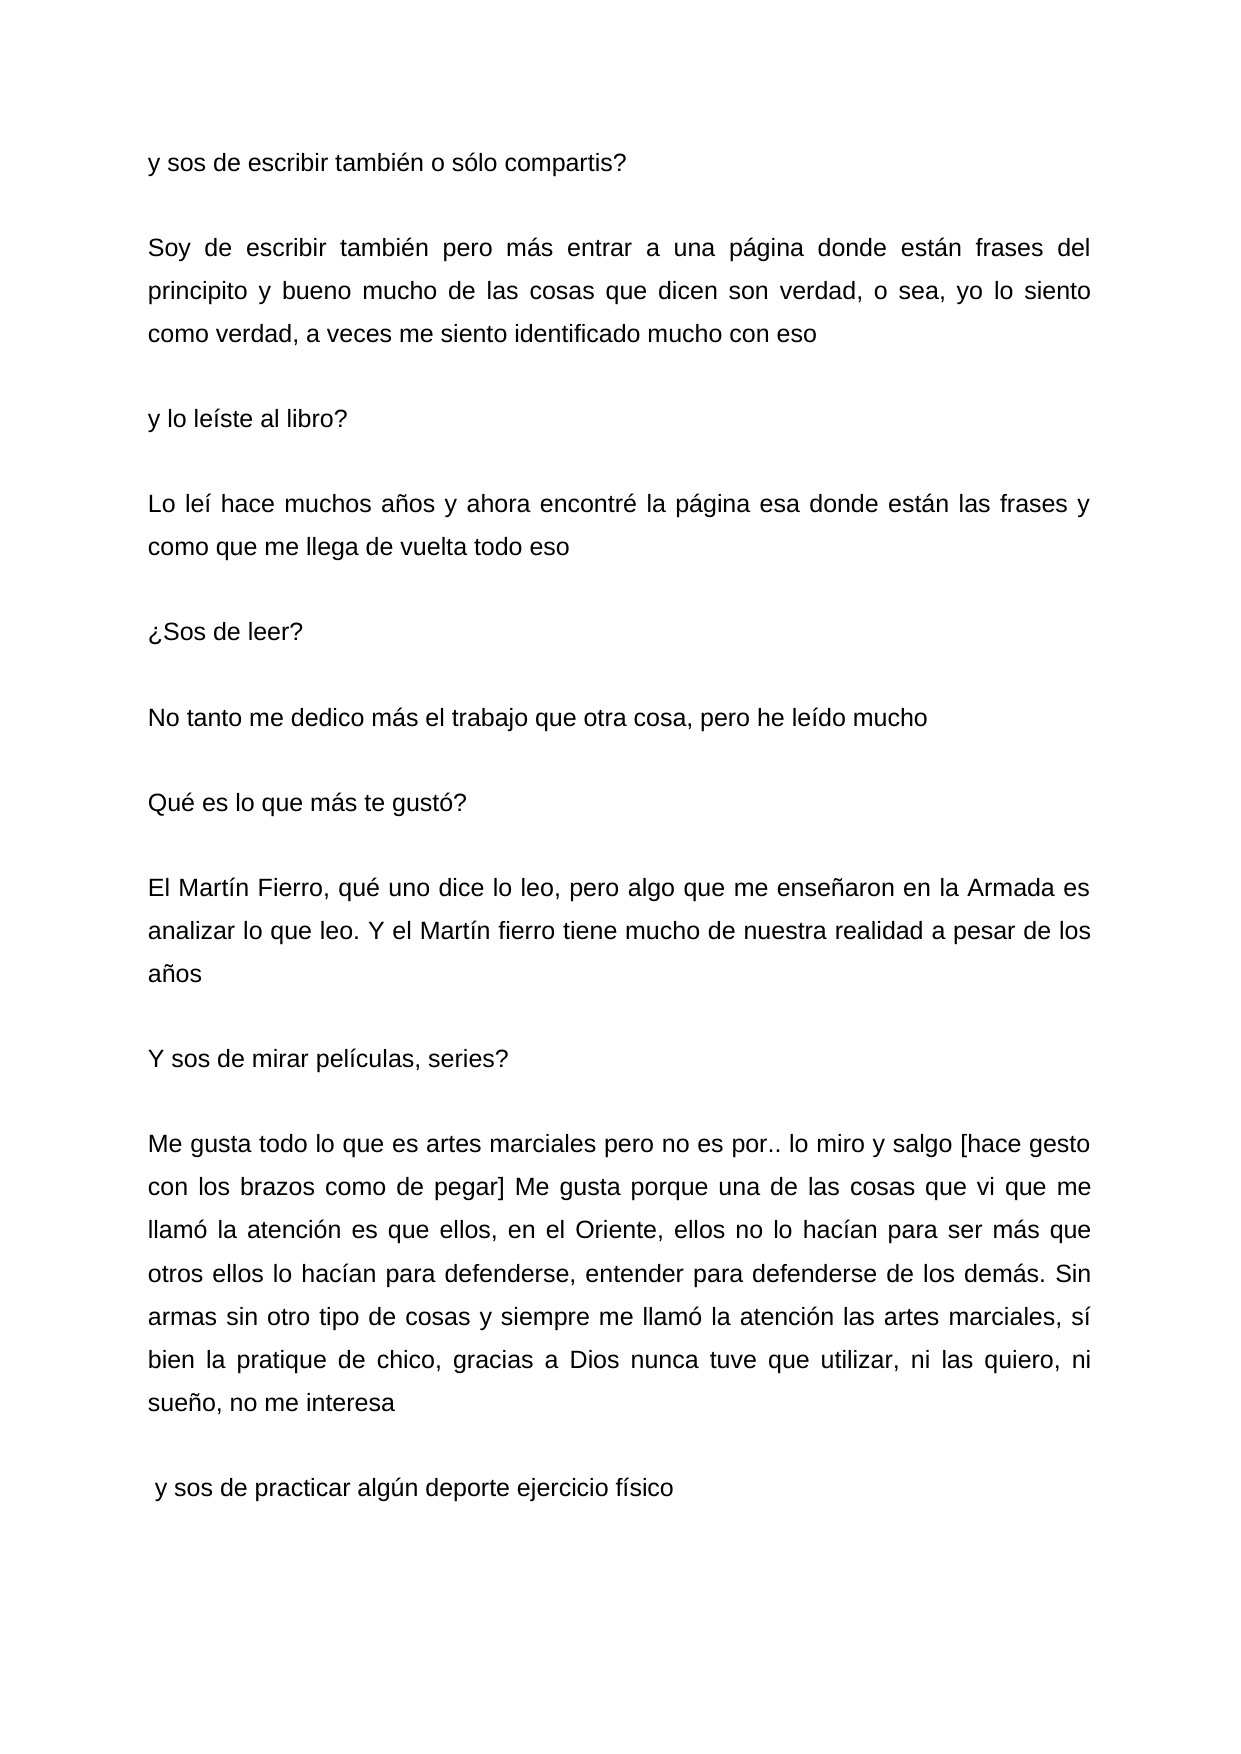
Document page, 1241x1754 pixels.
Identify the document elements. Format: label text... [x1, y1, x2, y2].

text El Martín Fierro, qué uno dice lo leo, pero algo que me enseñaron en la Armada es analizar lo que leo. Y el Martín fierro tiene mucho de nuestra realidad a pesar de los años [148, 873, 1093, 988]
text No tanto me dedico más el trabajo que otra cosa, pero he leído mucho [148, 702, 1093, 731]
text Soy de escribir también pero más entrar a una página donde están frases del principito y bueno mucho de las cosas que dicen son verdad, o sea, yo lo siento como verdad, a veces me siento identificado mucho con eso [148, 233, 1093, 348]
text y sos de practicar algún deporte ejercicio físico [148, 1473, 1093, 1502]
text Lo leí hace muchos años y ahora encontré la página esa donde están las frases y como que me llega de vuelta todo eso [148, 489, 1093, 561]
text y lo leíste al libro? [148, 404, 1093, 433]
text y sos de escribir también o sólo compartis? [148, 148, 1093, 176]
text ¿Sos de leer? [148, 617, 1093, 646]
text Y sos de mirar películas, series? [148, 1044, 1093, 1073]
text Me gusta todo lo que es artes marciales pero no es por.. lo miro y salgo [hace gesto con los brazos como de pegar] Me gusta porque una de las cosas que vi que me llamó la atención es que ellos, en el Oriente, ellos no lo hacían para ser más que otros ellos lo hacían para defenderse, entender para defenderse de los demás. Sin armas sin otro tipo de cosas y siempre me llamó la atención las artes marciales, sí bien la pratique de chico, gracias a Dios nunca tuve que utilizar, ni las quiero, ni sueño, no me interesa [148, 1129, 1093, 1417]
text Qué es lo que más te gustó? [148, 788, 1093, 816]
